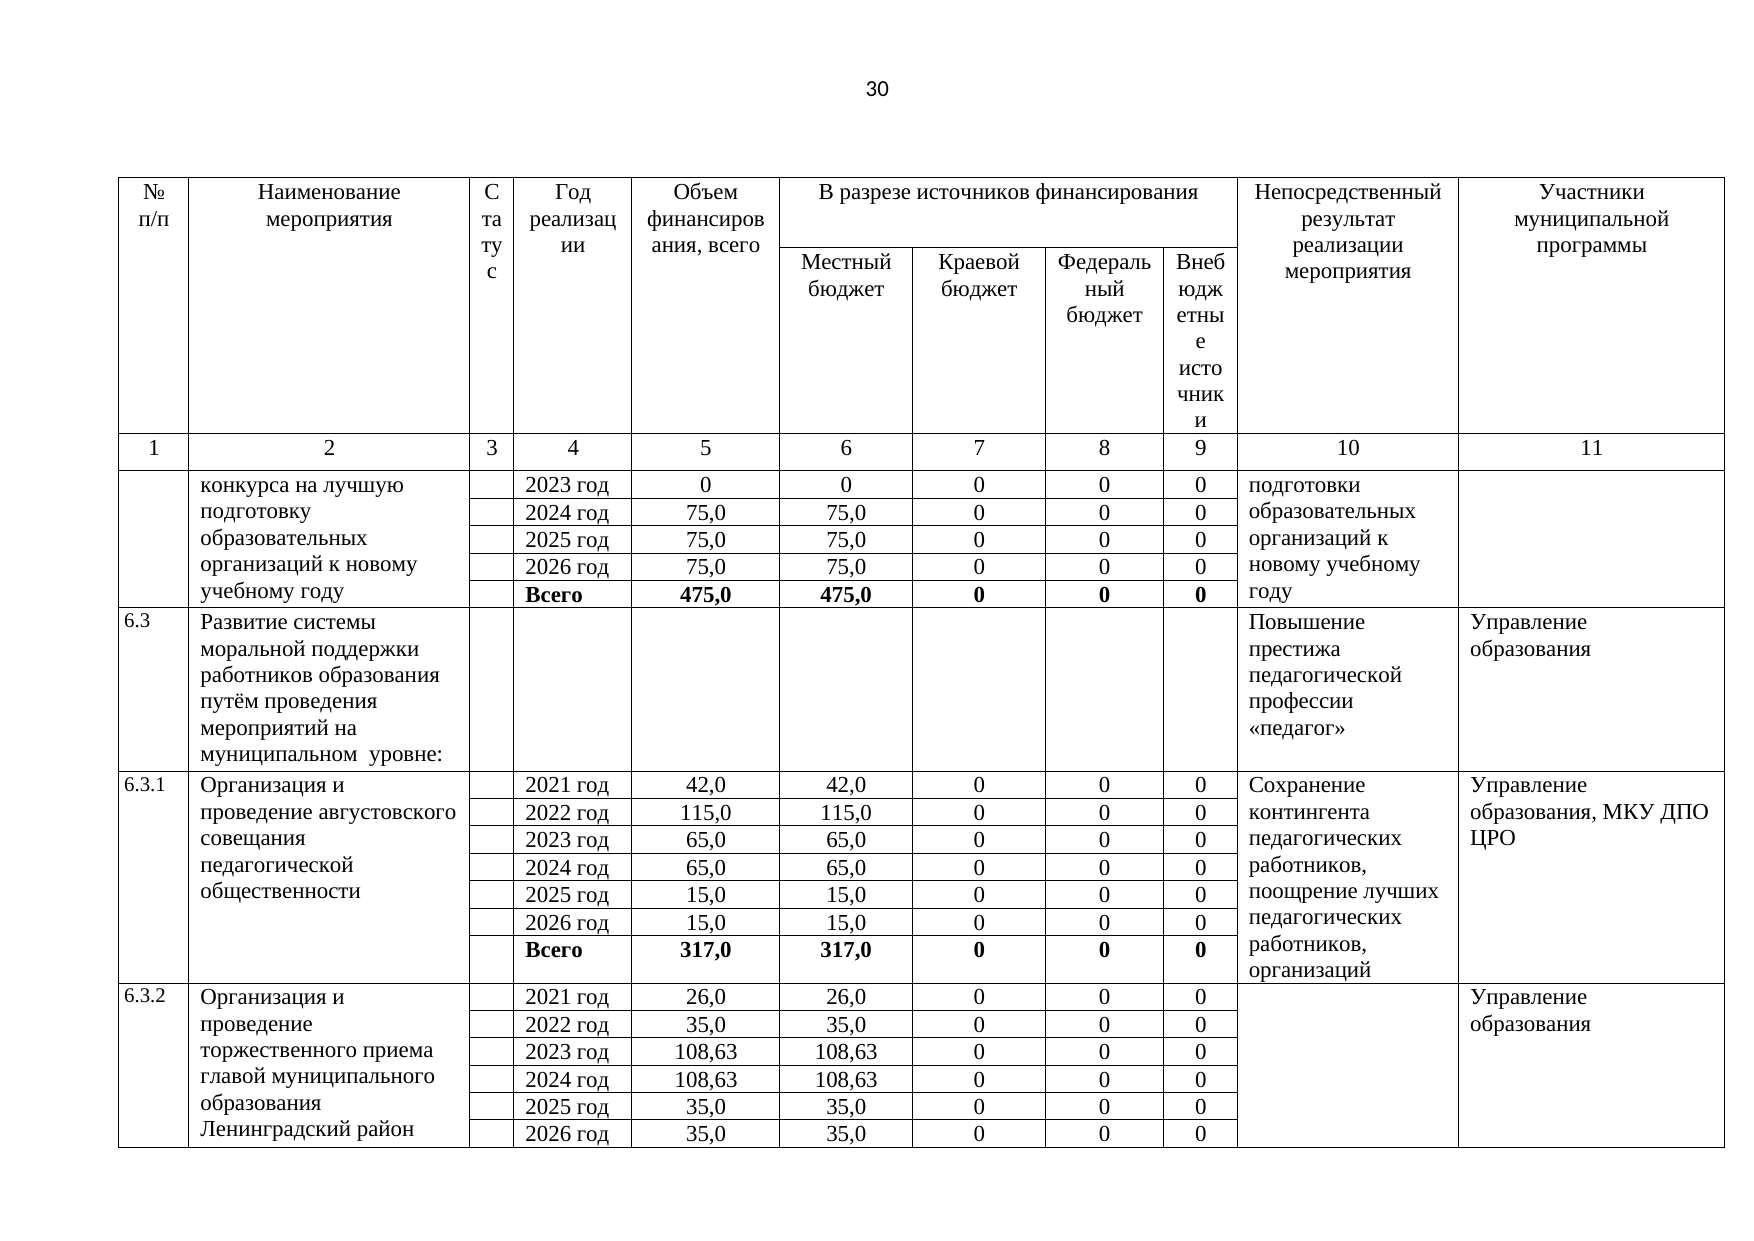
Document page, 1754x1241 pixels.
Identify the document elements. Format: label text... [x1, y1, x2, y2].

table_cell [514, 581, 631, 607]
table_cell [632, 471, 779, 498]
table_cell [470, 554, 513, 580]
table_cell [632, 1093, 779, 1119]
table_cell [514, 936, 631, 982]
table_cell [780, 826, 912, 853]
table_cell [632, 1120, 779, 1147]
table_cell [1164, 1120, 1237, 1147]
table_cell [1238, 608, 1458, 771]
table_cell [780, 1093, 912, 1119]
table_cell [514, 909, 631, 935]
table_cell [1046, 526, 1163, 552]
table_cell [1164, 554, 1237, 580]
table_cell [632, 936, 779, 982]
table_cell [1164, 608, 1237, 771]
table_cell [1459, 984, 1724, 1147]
table_header Наименование мероприятия [189, 178, 469, 433]
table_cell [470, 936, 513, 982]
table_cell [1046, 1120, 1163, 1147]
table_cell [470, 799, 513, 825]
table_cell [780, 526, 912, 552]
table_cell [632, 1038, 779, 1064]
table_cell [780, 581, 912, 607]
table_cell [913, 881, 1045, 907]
table_cell 10 [1238, 434, 1458, 470]
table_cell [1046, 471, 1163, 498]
table_cell 5 [632, 434, 779, 470]
table_cell 3 [470, 434, 513, 470]
table_header Непосредственный результат реализации мероприятия [1238, 178, 1458, 433]
table_cell Местный бюджет [780, 248, 912, 433]
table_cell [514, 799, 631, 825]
table_cell Внебюджетные источники [1164, 248, 1237, 433]
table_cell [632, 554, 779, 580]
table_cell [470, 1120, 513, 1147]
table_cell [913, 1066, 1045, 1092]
table_header В разрезе источников финансирования [780, 178, 1237, 247]
table_header № п/п [119, 178, 188, 433]
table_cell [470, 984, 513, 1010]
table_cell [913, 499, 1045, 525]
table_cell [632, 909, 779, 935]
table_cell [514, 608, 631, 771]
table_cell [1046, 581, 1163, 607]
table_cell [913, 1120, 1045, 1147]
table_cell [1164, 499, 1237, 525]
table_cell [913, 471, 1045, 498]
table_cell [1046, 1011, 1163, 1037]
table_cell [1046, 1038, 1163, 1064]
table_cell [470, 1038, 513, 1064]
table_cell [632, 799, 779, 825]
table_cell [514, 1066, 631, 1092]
table_header Объем финансирования, всего [632, 178, 779, 433]
table_header Участники муниципальной программы [1459, 178, 1724, 433]
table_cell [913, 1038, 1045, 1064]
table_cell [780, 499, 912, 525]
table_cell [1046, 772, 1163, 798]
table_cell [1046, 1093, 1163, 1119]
table_header Год реализации [514, 178, 631, 433]
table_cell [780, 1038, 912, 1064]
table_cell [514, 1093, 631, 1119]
table_cell 1 [119, 434, 188, 470]
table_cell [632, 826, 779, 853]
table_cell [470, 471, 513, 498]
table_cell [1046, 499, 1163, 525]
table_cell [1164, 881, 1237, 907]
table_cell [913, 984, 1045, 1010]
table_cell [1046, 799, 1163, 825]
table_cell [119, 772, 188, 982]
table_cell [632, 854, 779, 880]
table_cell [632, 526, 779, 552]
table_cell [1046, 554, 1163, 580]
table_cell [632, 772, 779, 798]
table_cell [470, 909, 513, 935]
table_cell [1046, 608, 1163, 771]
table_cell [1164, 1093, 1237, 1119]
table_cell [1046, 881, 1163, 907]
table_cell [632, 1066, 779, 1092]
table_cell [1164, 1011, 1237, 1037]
table_cell 7 [913, 434, 1045, 470]
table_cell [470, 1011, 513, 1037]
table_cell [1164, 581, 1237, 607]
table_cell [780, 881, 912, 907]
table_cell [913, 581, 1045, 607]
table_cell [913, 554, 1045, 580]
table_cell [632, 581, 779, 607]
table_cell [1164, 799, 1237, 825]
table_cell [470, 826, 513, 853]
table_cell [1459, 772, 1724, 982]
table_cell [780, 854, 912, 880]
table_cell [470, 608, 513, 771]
table_cell 11 [1459, 434, 1724, 470]
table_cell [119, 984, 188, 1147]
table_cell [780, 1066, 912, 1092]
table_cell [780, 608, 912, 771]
table_cell 2 [189, 434, 469, 470]
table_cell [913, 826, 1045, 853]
table_cell 4 [514, 434, 631, 470]
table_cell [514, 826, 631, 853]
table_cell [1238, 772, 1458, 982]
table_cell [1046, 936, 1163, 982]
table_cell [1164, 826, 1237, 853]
table_cell Краевой бюджет [913, 248, 1045, 433]
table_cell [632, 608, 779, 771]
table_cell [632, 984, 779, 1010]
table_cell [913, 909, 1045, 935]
table_cell 8 [1046, 434, 1163, 470]
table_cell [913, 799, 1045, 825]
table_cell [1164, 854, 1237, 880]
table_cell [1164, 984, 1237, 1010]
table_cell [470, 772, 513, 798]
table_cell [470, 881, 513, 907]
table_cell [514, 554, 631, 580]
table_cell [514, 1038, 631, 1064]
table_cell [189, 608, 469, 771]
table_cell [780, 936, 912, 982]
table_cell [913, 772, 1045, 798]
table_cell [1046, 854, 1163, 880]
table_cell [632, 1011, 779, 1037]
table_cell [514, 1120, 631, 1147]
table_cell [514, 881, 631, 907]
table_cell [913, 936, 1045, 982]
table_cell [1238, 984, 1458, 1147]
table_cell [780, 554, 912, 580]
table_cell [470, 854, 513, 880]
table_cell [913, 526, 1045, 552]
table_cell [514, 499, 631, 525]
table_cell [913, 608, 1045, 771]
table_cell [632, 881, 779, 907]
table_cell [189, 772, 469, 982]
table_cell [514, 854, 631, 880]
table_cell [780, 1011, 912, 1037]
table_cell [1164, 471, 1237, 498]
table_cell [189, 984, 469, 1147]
table_cell Федеральный бюджет [1046, 248, 1163, 433]
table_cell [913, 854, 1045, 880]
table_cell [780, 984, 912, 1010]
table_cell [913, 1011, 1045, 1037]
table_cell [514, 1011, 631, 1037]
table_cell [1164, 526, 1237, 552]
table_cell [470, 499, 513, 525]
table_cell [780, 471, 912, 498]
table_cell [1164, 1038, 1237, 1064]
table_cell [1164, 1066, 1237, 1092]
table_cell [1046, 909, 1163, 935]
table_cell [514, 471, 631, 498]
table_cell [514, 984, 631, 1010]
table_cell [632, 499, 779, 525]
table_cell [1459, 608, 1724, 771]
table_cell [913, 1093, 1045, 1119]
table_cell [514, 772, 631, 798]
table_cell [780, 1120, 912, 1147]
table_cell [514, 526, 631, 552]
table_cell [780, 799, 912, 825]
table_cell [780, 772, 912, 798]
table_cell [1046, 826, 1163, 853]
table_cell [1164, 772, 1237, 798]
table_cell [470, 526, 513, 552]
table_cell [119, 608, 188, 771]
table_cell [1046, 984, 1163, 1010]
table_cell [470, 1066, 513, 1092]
table_cell 9 [1164, 434, 1237, 470]
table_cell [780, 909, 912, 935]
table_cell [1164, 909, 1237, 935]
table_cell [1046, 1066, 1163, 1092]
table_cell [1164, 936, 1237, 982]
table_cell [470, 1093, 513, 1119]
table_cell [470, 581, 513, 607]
table_cell 6 [780, 434, 912, 470]
table_header Статус [470, 178, 513, 433]
